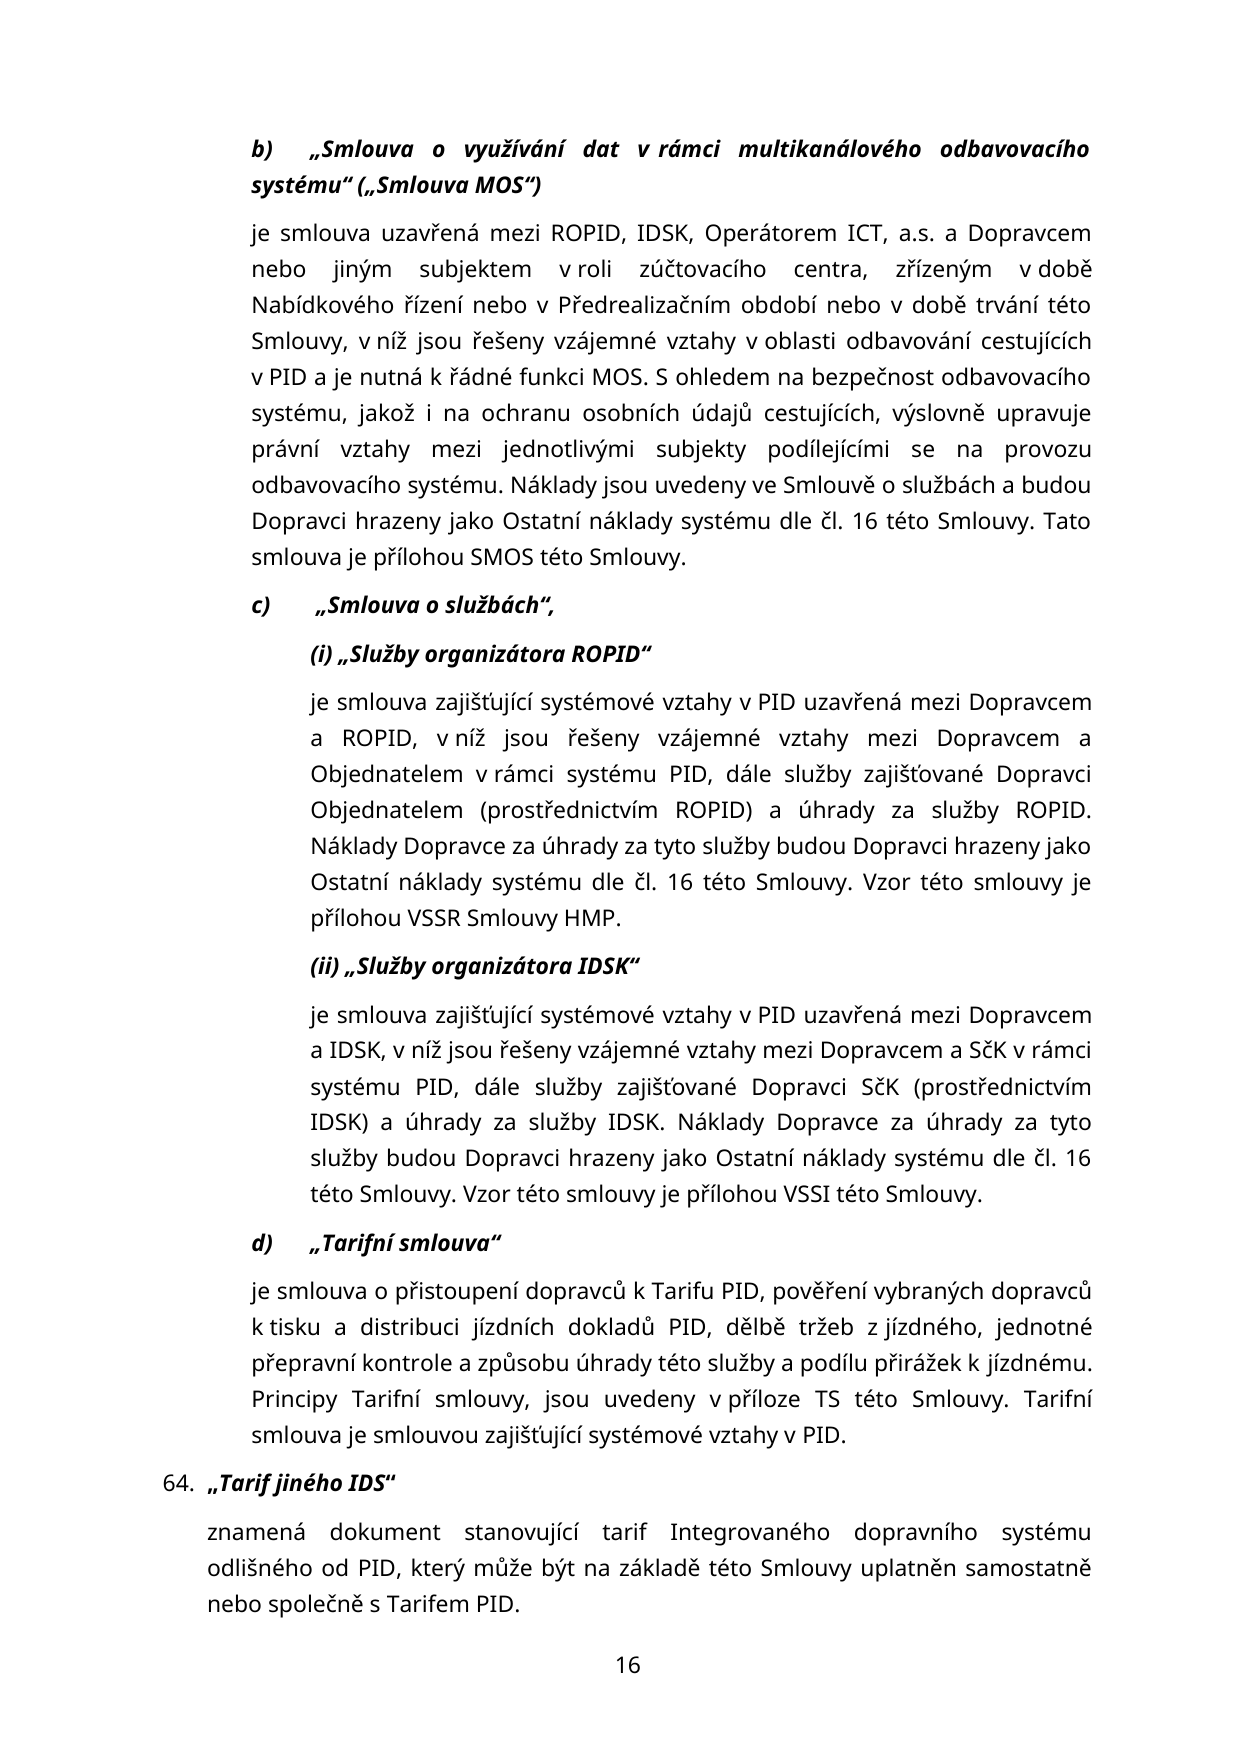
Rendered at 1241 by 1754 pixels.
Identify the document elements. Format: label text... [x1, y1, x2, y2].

text (i) „Služby organizátora ROPID“ [310, 638, 1093, 669]
text je smlouva zajišťující systémové vztahy v PID uzavřená mezi Dopravcem a IDSK, v níž jsou řešeny vzájemné vztahy mezi Dopravcem a SčK v rámci systému PID, dále služby zajišťované Dopravci SčK (prostřednictvím IDSK) a úhrady za služby IDSK. Náklady Dopravce za úhrady za tyto služby budou Dopravci hrazeny jako Ostatní náklady systému dle čl. 16 této Smlouvy. Vzor této smlouvy je přílohou VSSI této Smlouvy. [310, 998, 1093, 1209]
text je smlouva uzavřená mezi ROPID, IDSK, Operátorem ICT, a.s. a Dopravcem nebo jiným subjektem v roli zúčtovacího centra, zřízeným v době Nabídkového řízení nebo v Předrealizačním období nebo v době trvání této Smlouvy, v níž jsou řešeny vzájemné vztahy v oblasti odbavování cestujících v PID a je nutná k řádné funkci MOS. S ohledem na bezpečnost odbavovacího systému, jakož i na ochranu osobních údajů cestujících, výslovně upravuje právní vztahy mezi jednotlivými subjekty podílejícími se na provozu odbavovacího systému. Náklady jsou uvedeny ve Smlouvě o službách a budou Dopravci hrazeny jako Ostatní náklady systému dle čl. 16 této Smlouvy. Tato smlouva je přílohou SMOS této Smlouvy. [251, 217, 1093, 572]
text znamená dokument stanovující tarif Integrovaného dopravního systému odlišného od PID, který může být na základě této Smlouvy uplatněn samostatně nebo společně s Tarifem PID. [207, 1516, 1093, 1619]
list „Smlouva o službách“, [251, 589, 1093, 620]
list „Smlouva o využívání dat v rámci multikanálového odbavovacího systému“ („Smlouva MOS“) [251, 133, 1093, 200]
text je smlouva zajišťující systémové vztahy v PID uzavřená mezi Dopravcem a ROPID, v níž jsou řešeny vzájemné vztahy mezi Dopravcem a Objednatelem v rámci systému PID, dále služby zajišťované Dopravci Objednatelem (prostřednictvím ROPID) a úhrady za služby ROPID. Náklady Dopravce za úhrady za tyto služby budou Dopravci hrazeny jako Ostatní náklady systému dle čl. 16 této Smlouvy. Vzor této smlouvy je přílohou VSSR Smlouvy HMP. [310, 686, 1093, 933]
text d) „Tarifní smlouva“ [251, 1227, 1093, 1258]
text (ii) „Služby organizátora IDSK“ [310, 950, 1093, 981]
text je smlouva o přistoupení dopravců k Tarifu PID, pověření vybraných dopravců k tisku a distribuci jízdních dokladů PID, dělbě tržeb z jízdného, jednotné přepravní kontrole a způsobu úhrady této služby a podílu přirážek k jízdnému. Principy Tarifní smlouvy, jsou uvedeny v příloze TS této Smlouvy. Tarifní smlouva je smlouvou zajišťující systémové vztahy v PID. [251, 1275, 1093, 1450]
list „Tarif jiného IDS“ [162, 1467, 1093, 1498]
